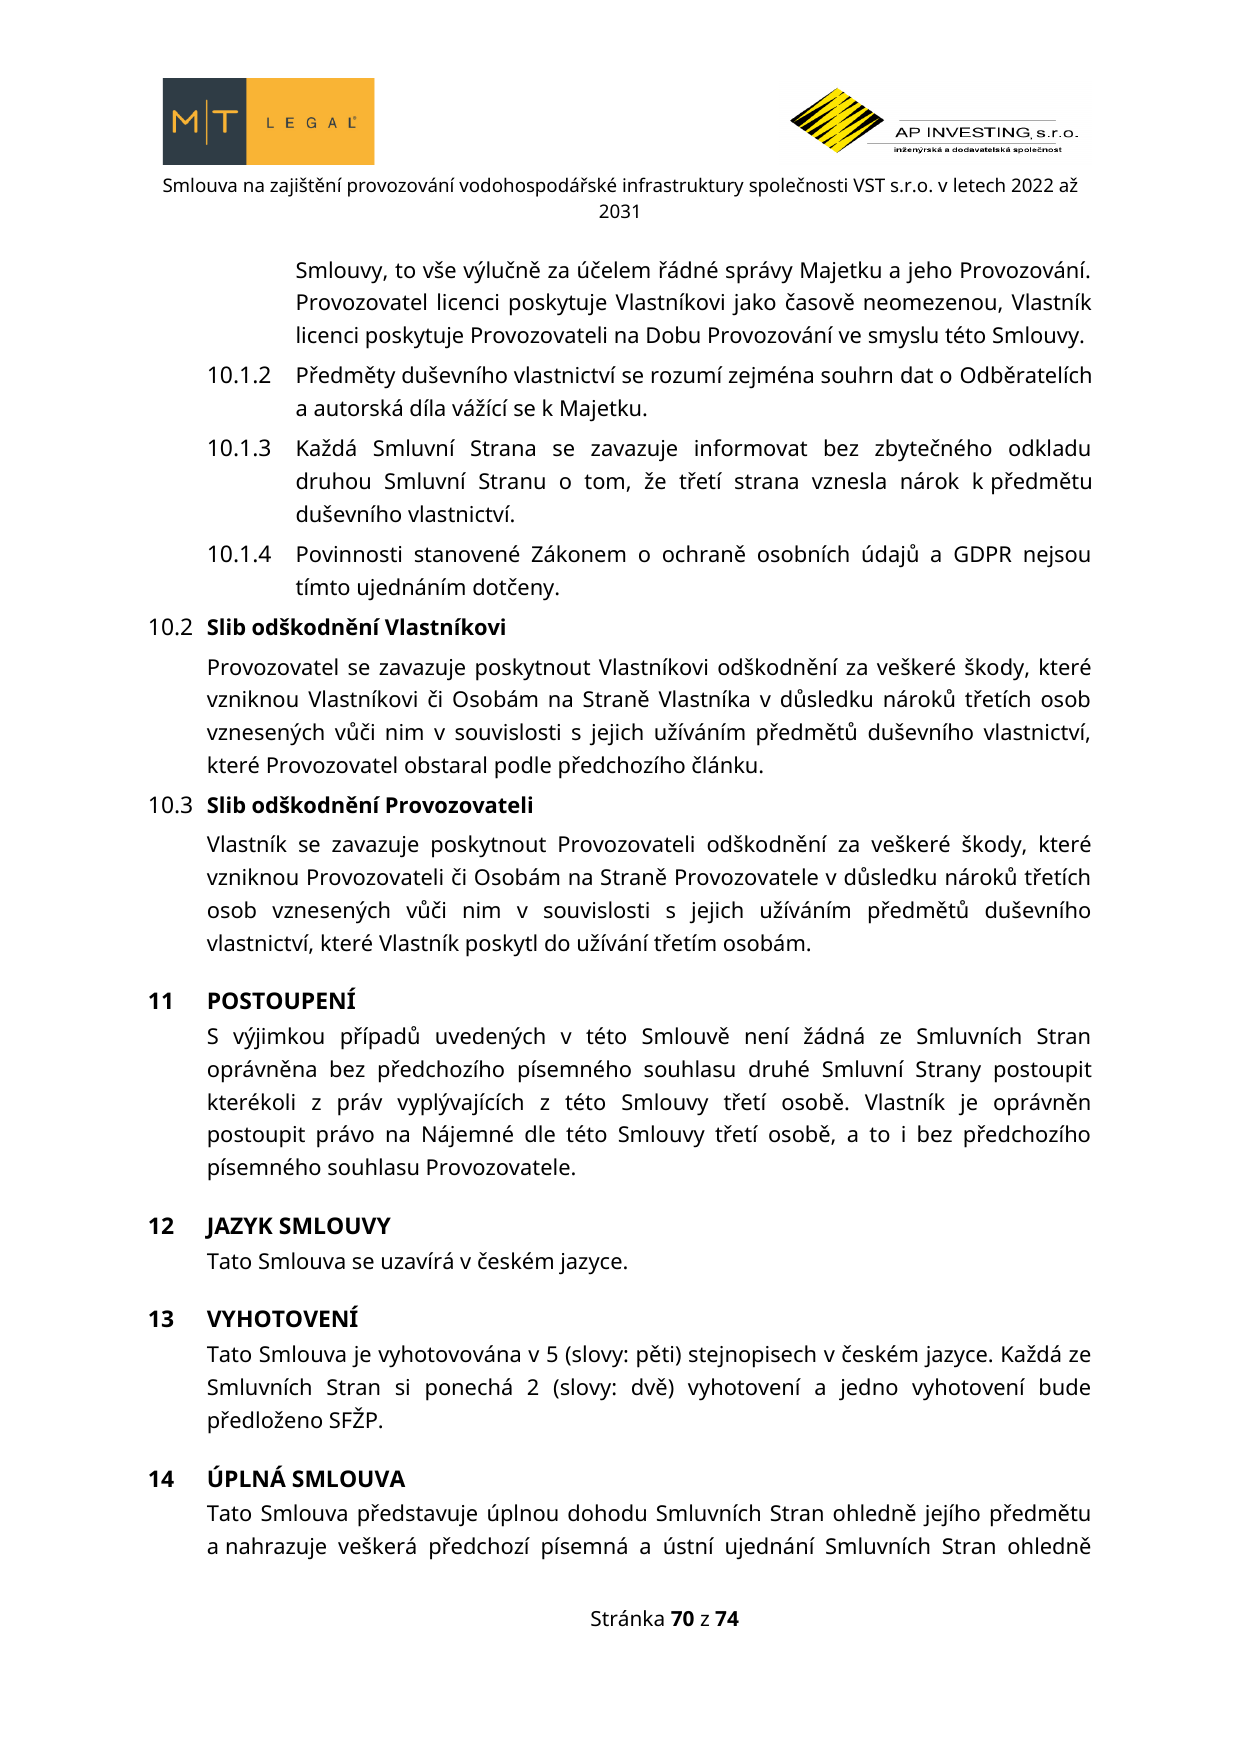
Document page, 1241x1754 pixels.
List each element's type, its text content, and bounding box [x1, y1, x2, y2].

text Tato Smlouva se uzavírá v českém jazyce. [207, 1246, 1093, 1276]
subtitle Povinnosti stanovené Zákonem o ochraně osobních údajů a GDPR nejsou tímto ujednáním dotčeny. [207, 538, 1093, 602]
text S výjimkou případů uvedených v této Smlouvě není žádná ze Smluvních Stran oprávněna bez předchozího písemného souhlasu druhé Smluvní Strany postoupit kterékoli z práv vyplývajících z této Smlouvy třetí osobě. Vlastník je oprávněn postoupit právo na Nájemné dle této Smlouvy třetí osobě, a to i bez předchozího písemného souhlasu Provozovatele. [207, 1021, 1093, 1182]
subtitle Předměty duševního vlastnictví se rozumí zejména souhrn dat o Odběratelích a autorská díla vážící se k Majetku. [207, 359, 1093, 423]
subtitle Každá Smluvní Strana se zavazuje informovat bez zbytečného odkladu druhou Smluvní Stranu o tom, že třetí strana vznesla nárok k předmětu duševního vlastnictví. [207, 432, 1093, 529]
text Slib odškodnění Vlastníkovi [148, 611, 1093, 642]
subtitle VYHOTOVENÍ [148, 1303, 1093, 1335]
text Provozovatel se zavazuje poskytnout Vlastníkovi odškodnění za veškeré škody, které vzniknou Vlastníkovi či Osobám na Straně Vlastníka v důsledku nároků třetích osob vznesených vůči nim v souvislosti s jejich užíváním předmětů duševního vlastnictví, které Provozovatel obstaral podle předchozího článku. [207, 652, 1093, 780]
subtitle ÚPLNÁ SMLOUVA [148, 1462, 1093, 1494]
text Tato Smlouva je vyhotovována v 5 (slovy: pěti) stejnopisech v českém jazyce. Každá ze Smluvních Stran si ponechá 2 (slovy: dvě) vyhotovení a jedno vyhotovení bude předloženo SFŽP. [207, 1339, 1093, 1434]
subtitle POSTOUPENÍ [148, 985, 1093, 1017]
text Vlastník se zavazuje poskytnout Provozovateli odškodnění za veškeré škody, které vzniknou Provozovateli či Osobám na Straně Provozovatele v důsledku nároků třetích osob vznesených vůči nim v souvislosti s jejich užíváním předmětů duševního vlastnictví, které Vlastník poskytl do užívání třetím osobám. [207, 829, 1093, 957]
picture [162, 78, 375, 165]
subtitle JAZYK SMLOUVY [148, 1210, 1093, 1241]
text Slib odškodnění Provozovateli [148, 789, 1093, 820]
picture [778, 80, 1093, 165]
